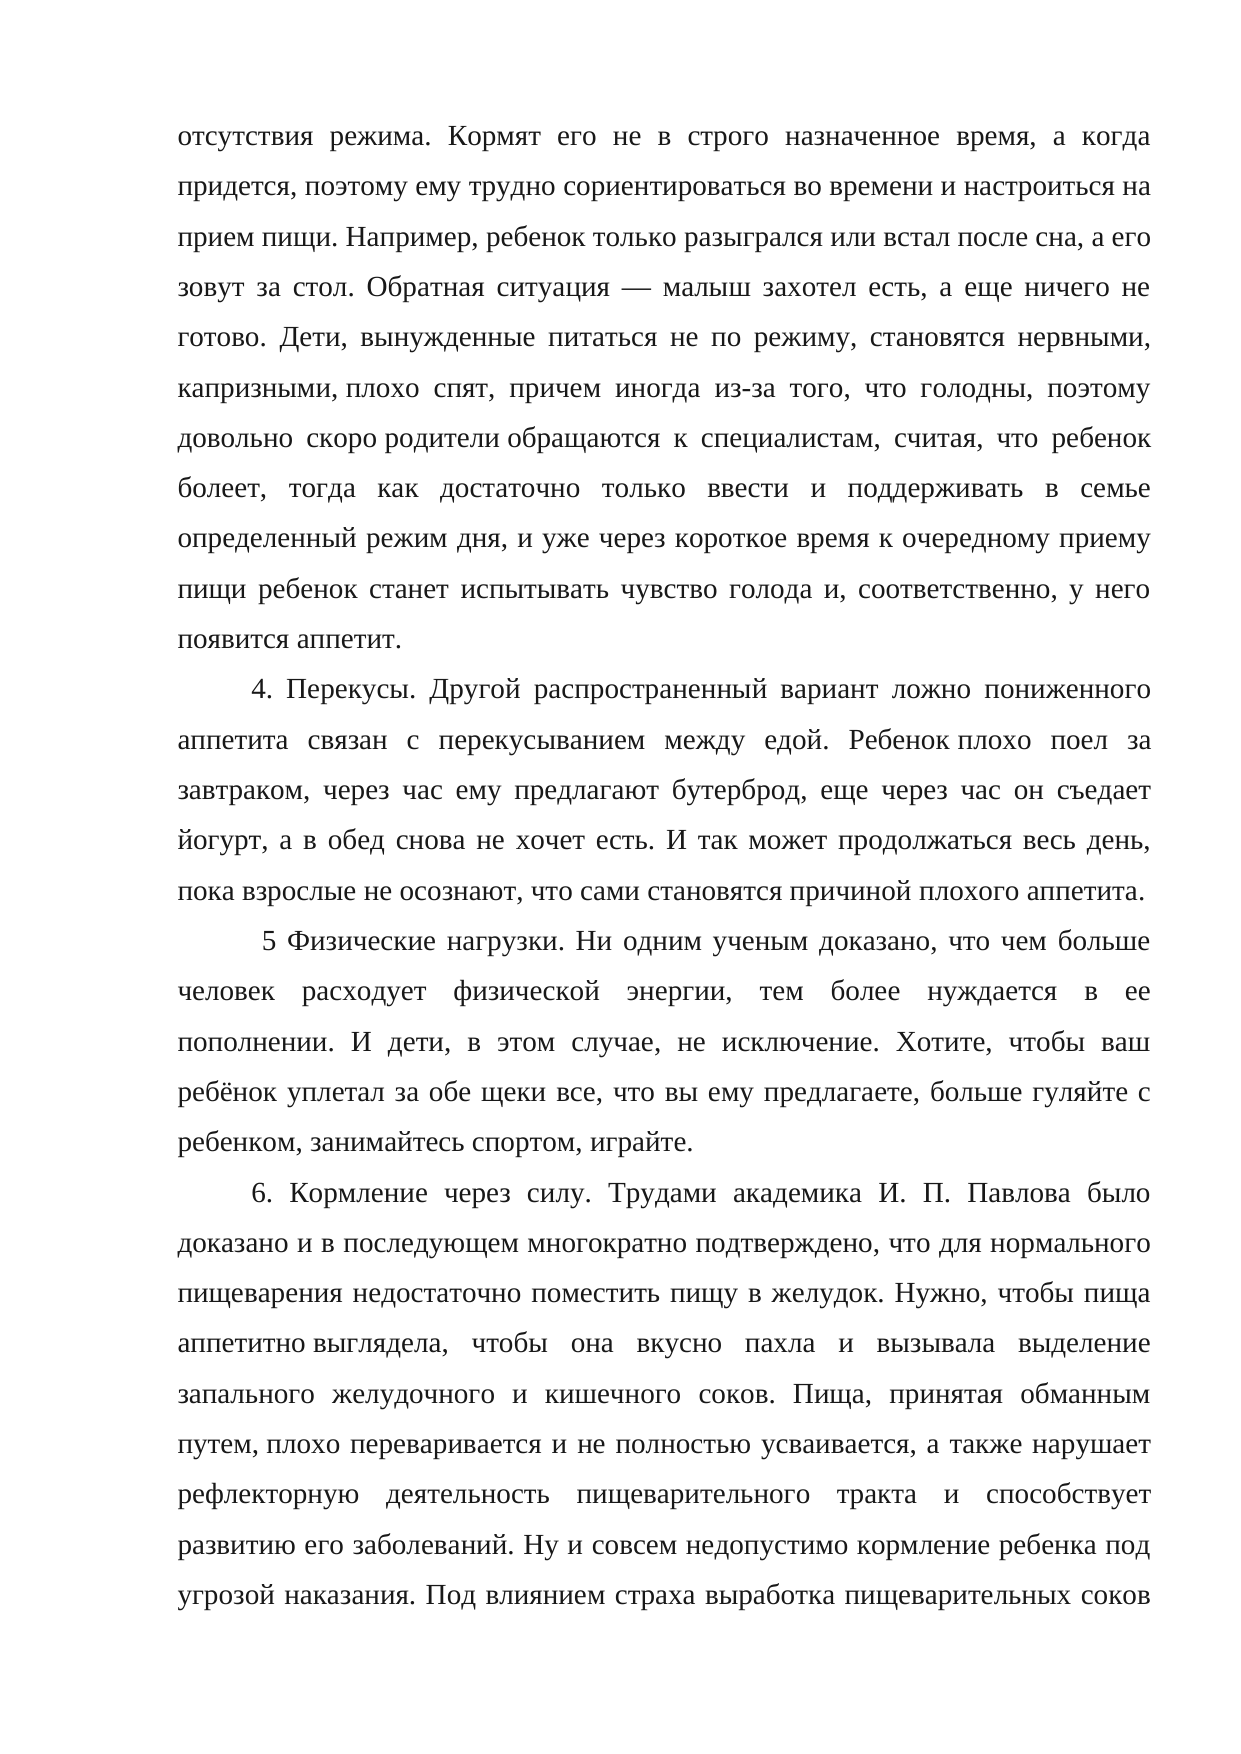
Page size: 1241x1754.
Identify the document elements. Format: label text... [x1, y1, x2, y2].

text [177, 118, 1152, 655]
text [177, 1175, 1152, 1611]
text 4. Перекусы. Другой распространенный вариант ложно пониженного аппетита связан с перекусыванием между едой. Ребенок плохо поел за завтраком, через час ему предлагают бутерброд, еще через час он съедает йогурт, а в обед снова не хочет есть. И так может продолжаться весь день, пока взрослые не осознают, что сами становятся причиной плохого аппетита. [177, 672, 1152, 906]
text 5 Физические нагрузки. Ни одним ученым доказано, что чем больше человек расходует физической энергии, тем более нуждается в ее пополнении. И дети, в этом случае, не исключение. Хотите, чтобы ваш ребёнок уплетал за обе щеки все, что вы ему предлагаете, больше гуляйте с ребенком, занимайтесь спортом, играйте. [177, 923, 1152, 1158]
